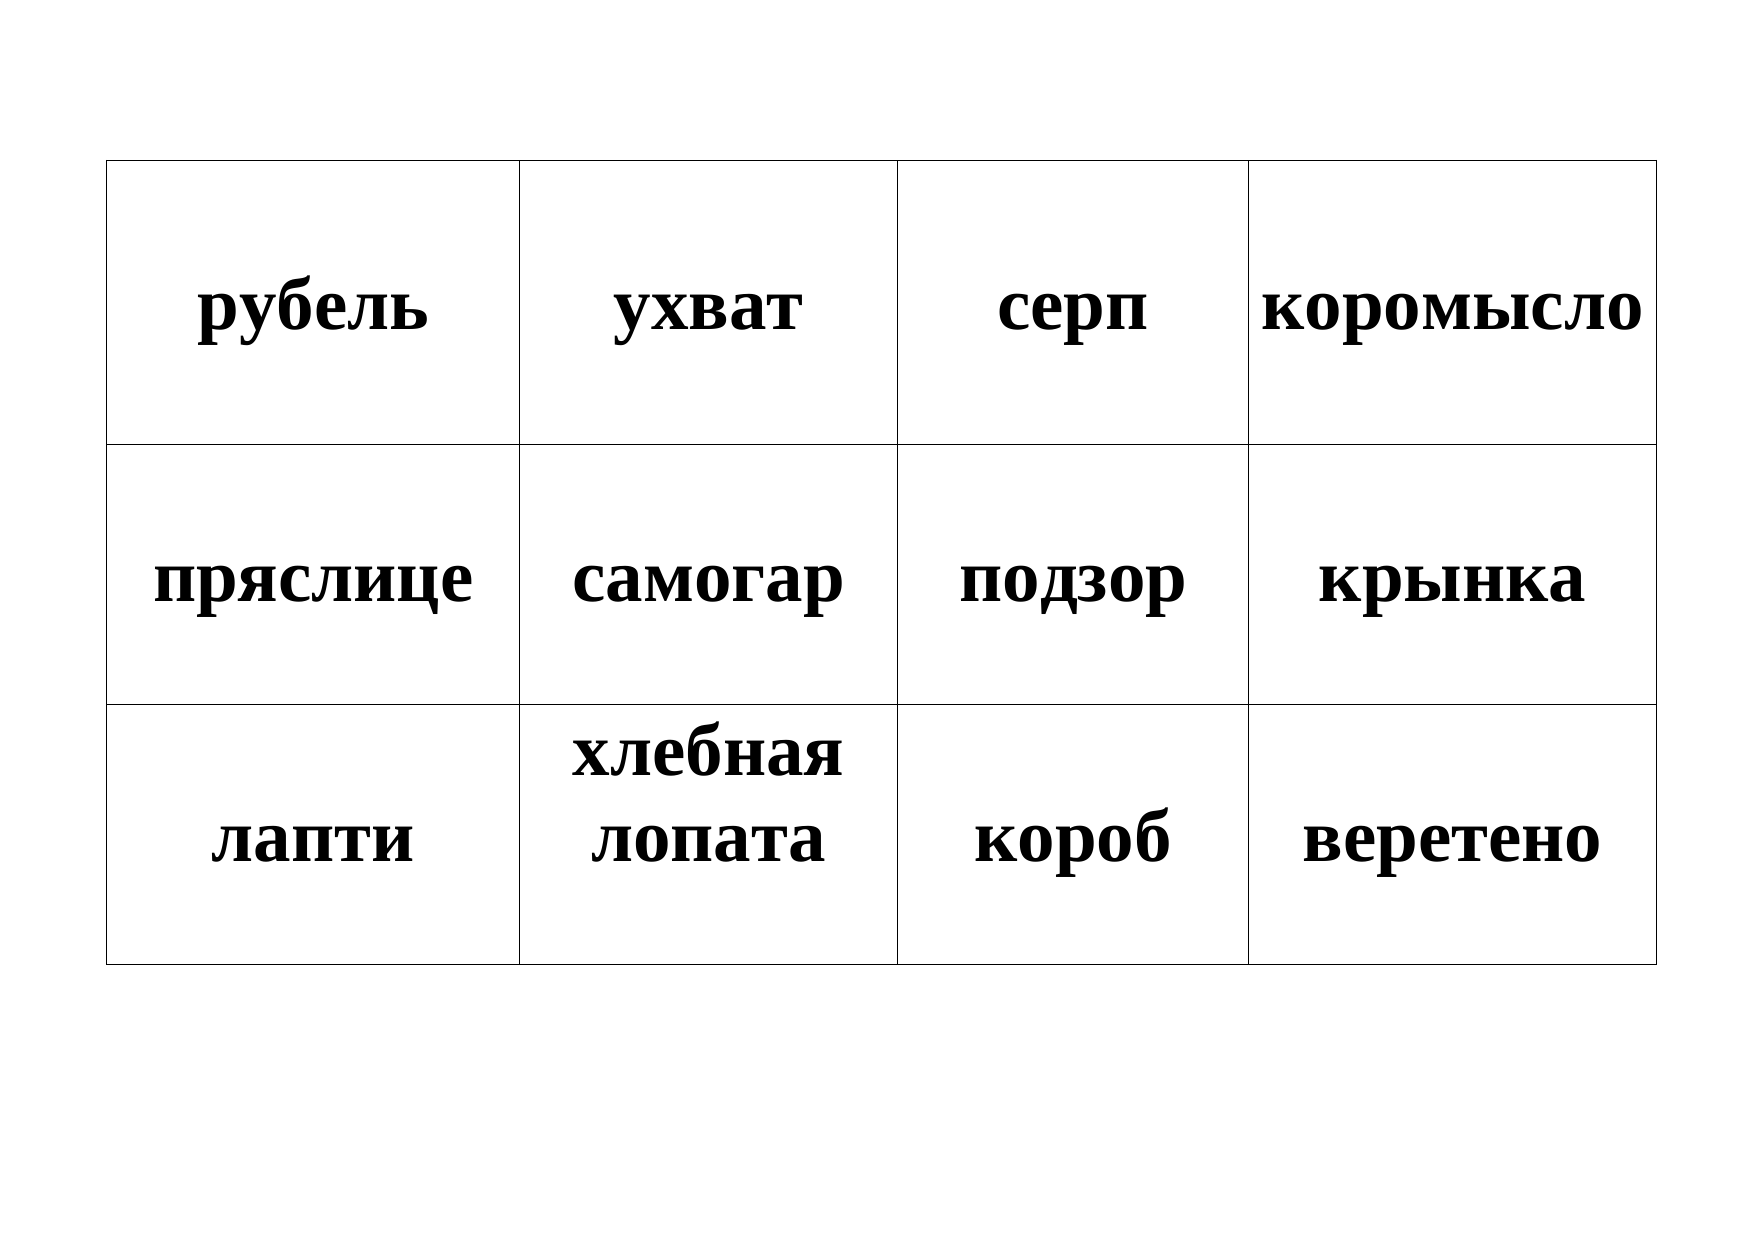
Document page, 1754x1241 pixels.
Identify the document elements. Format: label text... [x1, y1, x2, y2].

table_header серп [898, 161, 1248, 444]
table_cell веретено [1249, 705, 1656, 964]
table_header рубель [107, 161, 519, 444]
table_header коромысло [1249, 161, 1656, 444]
table_cell хлебная лопата [520, 705, 897, 964]
table_cell самогар [520, 445, 897, 704]
table_header ухват [520, 161, 897, 444]
table_cell пряслице [107, 445, 519, 704]
table_cell короб [898, 705, 1248, 964]
table_cell подзор [898, 445, 1248, 704]
table_cell лапти [107, 705, 519, 964]
table_cell крынка [1249, 445, 1656, 704]
